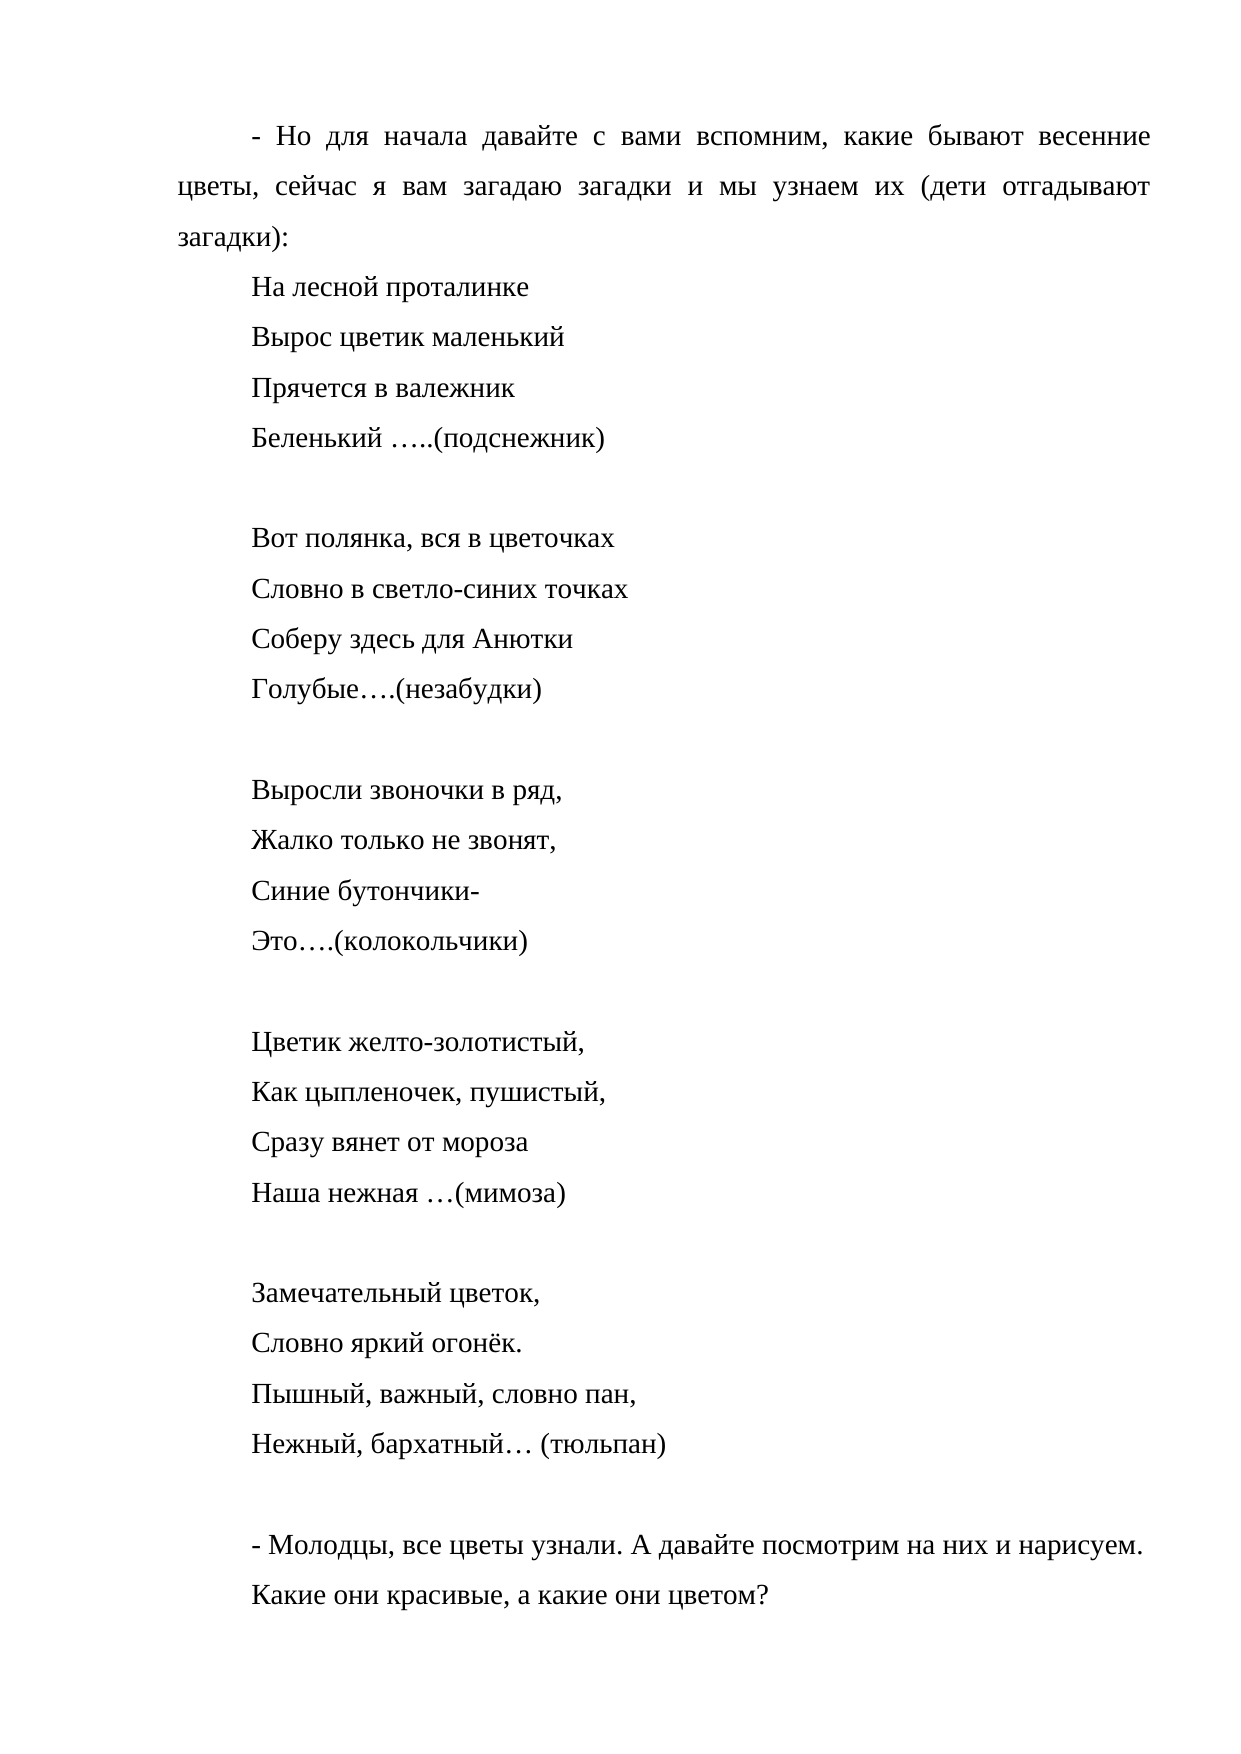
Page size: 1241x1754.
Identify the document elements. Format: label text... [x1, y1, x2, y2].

text Голубые….(незабудки) [177, 672, 1152, 705]
text Как цыпленочек, пушистый, [177, 1074, 1152, 1108]
text Словно в светло-синих точках [177, 571, 1152, 604]
text - Молодцы, все цветы узнали. А давайте посмотрим на них и нарисуем. [177, 1527, 1152, 1560]
text Синие бутончики- [177, 873, 1152, 906]
text Нежный, бархатный… (тюльпан) [177, 1426, 1152, 1460]
text Жалко только не звонят, [177, 822, 1152, 856]
text На лесной проталинке [177, 269, 1152, 303]
text Наша нежная …(мимоза) [177, 1175, 1152, 1208]
text Пышный, важный, словно пан, [177, 1376, 1152, 1409]
text Словно яркий огонёк. [177, 1326, 1152, 1359]
text - Но для начала давайте с вами вспомним, какие бывают весенние цветы, сейчас я вам загадаю загадки и мы узнаем их (дети отгадывают загадки): [177, 118, 1152, 252]
text Вырос цветик маленький [177, 319, 1152, 353]
text Соберу здесь для Анютки [177, 621, 1152, 655]
text Замечательный цветок, [177, 1275, 1152, 1309]
text Прячется в валежник [177, 370, 1152, 403]
text Вот полянка, вся в цветочках [177, 521, 1152, 554]
text Это….(колокольчики) [177, 923, 1152, 957]
text Какие они красивые, а какие они цветом? [177, 1577, 1152, 1611]
text Беленький …..(подснежник) [177, 420, 1152, 453]
text Сразу вянет от мороза [177, 1124, 1152, 1158]
text Цветик желто-золотистый, [177, 1024, 1152, 1057]
text Выросли звоночки в ряд, [177, 772, 1152, 806]
